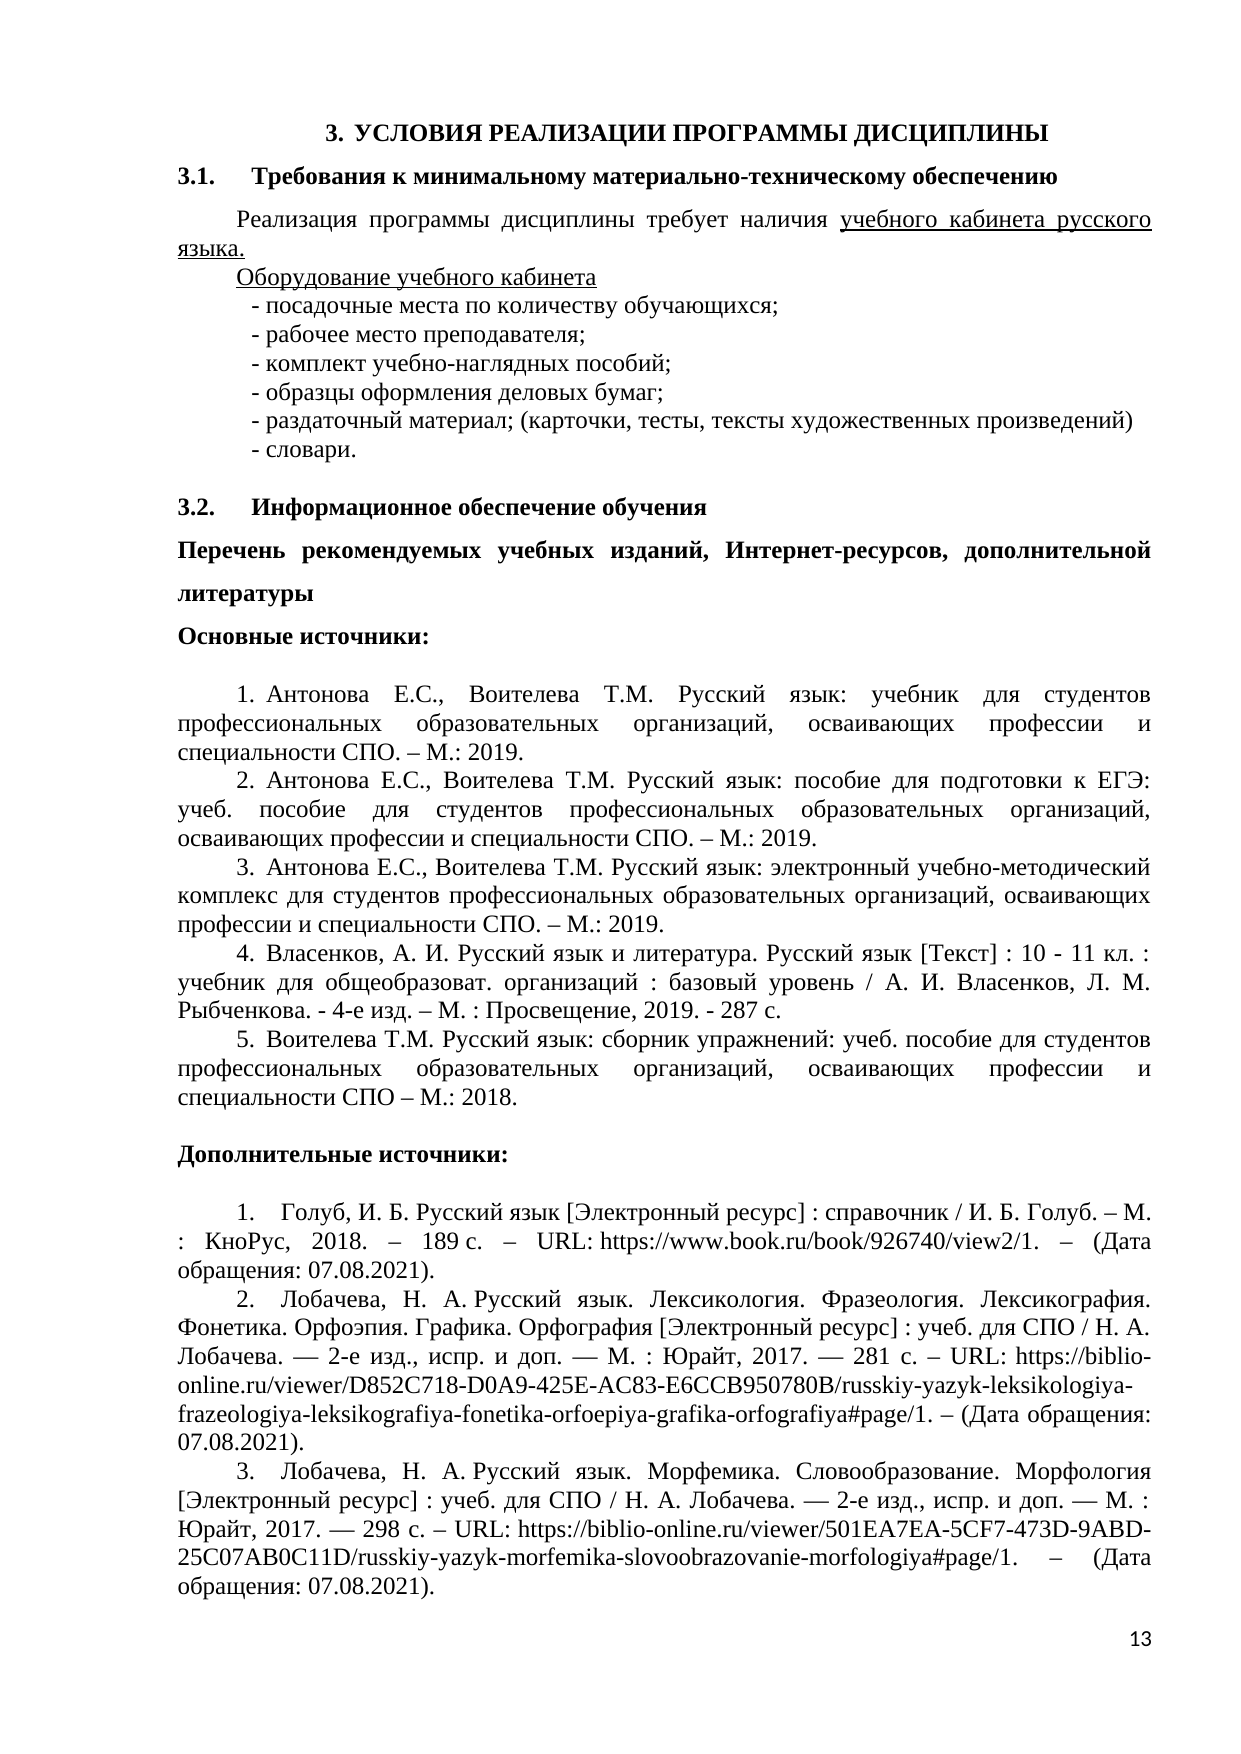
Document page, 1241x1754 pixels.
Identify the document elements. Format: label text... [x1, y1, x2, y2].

list Антонова Е.С., Воителева Т.М. Русский язык: учебник для студентов профессиональных образовательных организаций, осваивающих профессии и специальности СПО. – М.: 2019. [177, 679, 1152, 765]
list Лобачева, Н. А. Русский язык. Морфемика. Словообразование. Морфология [Электронный ресурс] : учеб. для СПО / Н. А. Лобачева. — 2-е изд., испр. и доп. — М. : Юрайт, 2017. — 298 с. – URL: https://biblio-online.ru/viewer/501EA7EA-5CF7-473D-9ABD-25C07AB0C11D/russkiy-yazyk-morfemika-slovoobrazovanie-morfologiya#page/1. – (Дата обращения: 07.08.2021). [177, 1456, 1152, 1600]
list Лобачева, Н. А. Русский язык. Лексикология. Фразеология. Лексикография. Фонетика. Орфоэпия. Графика. Орфография [Электронный ресурс] : учеб. для СПО / Н. А. Лобачева. — 2-е изд., испр. и доп. — М. : Юрайт, 2017. — 281 с. – URL: https://biblio-online.ru/viewer/D852C718-D0A9-425E-AC83-E6CCB950780B/russkiy-yazyk-leksikologiya-frazeologiya-leksikografiya-fonetika-orfoepiya-grafika-orfografiya#page/1. – (Дата обращения: 07.08.2021). [177, 1284, 1152, 1456]
text - посадочные места по количеству обучающихся; [177, 291, 1152, 319]
list Голуб, И. Б. Русский язык [Электронный ресурс] : справочник / И. Б. Голуб. – М. : КноРус, 2018. – 189 с. – URL: https://www.book.ru/book/926740/view2/1. – (Дата обращения: 07.08.2021). [177, 1197, 1152, 1284]
text Оборудование учебного кабинета [177, 262, 1152, 291]
text - образцы оформления деловых бумаг; [177, 377, 1152, 406]
text Перечень рекомендуемых учебных изданий, Интернет-ресурсов, дополнительной литературы [177, 535, 1152, 607]
list Власенков, А. И. Русский язык и литература. Русский язык [Текст] : 10 - 11 кл. : учебник для общеобразоват. организаций : базовый уровень / А. И. Власенков, Л. М. Рыбченкова. - 4-е изд. – М. : Просвещение, 2019. - 287 с. [177, 938, 1152, 1024]
text 3.2. Информационное обеспечение обучения [177, 492, 1152, 521]
text - раздаточный материал; (карточки, тесты, тексты художественных произведений) [177, 406, 1152, 434]
text - словари. [177, 434, 1152, 463]
list Антонова Е.С., Воителева Т.М. Русский язык: электронный учебно-методический комплекс для студентов профессиональных образовательных организаций, осваивающих профессии и специальности СПО. – М.: 2019. [177, 852, 1152, 938]
text - комплект учебно-наглядных пособий; [177, 348, 1152, 377]
text Реализация программы дисциплины требует наличия учебного кабинета русского языка. [177, 204, 1152, 262]
text Основные источники: [177, 621, 1152, 650]
text 3. УСЛОВИЯ РЕАЛИЗАЦИИ ПРОГРАММЫ ДИСЦИПЛИНЫ [222, 118, 1152, 147]
list Воителева Т.М. Русский язык: сборник упражнений: учеб. пособие для студентов профессиональных образовательных организаций, осваивающих профессии и специальности СПО – М.: 2018. [177, 1024, 1152, 1110]
text Дополнительные источники: [177, 1139, 1152, 1168]
text 3.1. Требования к минимальному материально-техническому обеспечению [177, 161, 1152, 190]
text - рабочее место преподавателя; [177, 319, 1152, 348]
list Антонова Е.С., Воителева Т.М. Русский язык: пособие для подготовки к ЕГЭ: учеб. пособие для студентов профессиональных образовательных организаций, осваивающих профессии и специальности СПО. – М.: 2019. [177, 765, 1152, 852]
